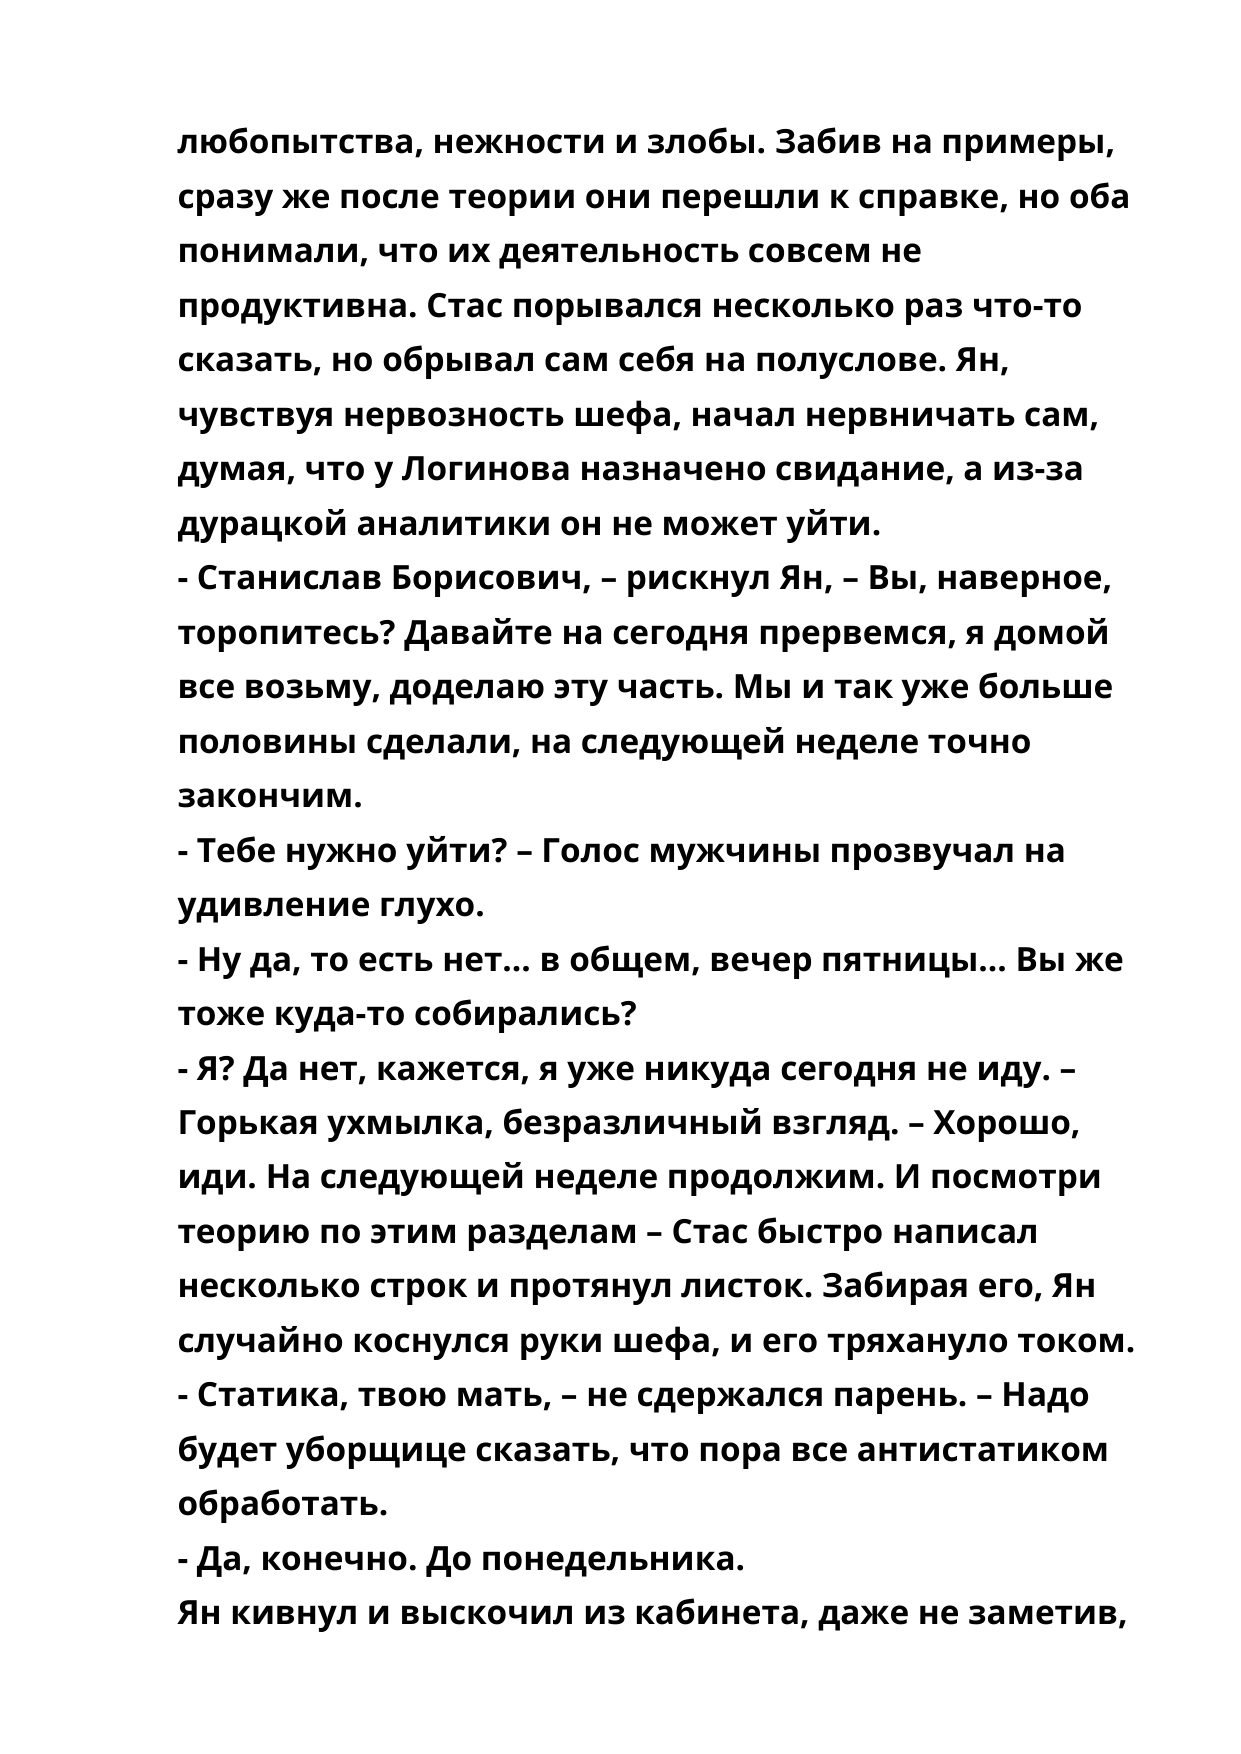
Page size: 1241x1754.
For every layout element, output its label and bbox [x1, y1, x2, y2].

text [177, 118, 1152, 1634]
